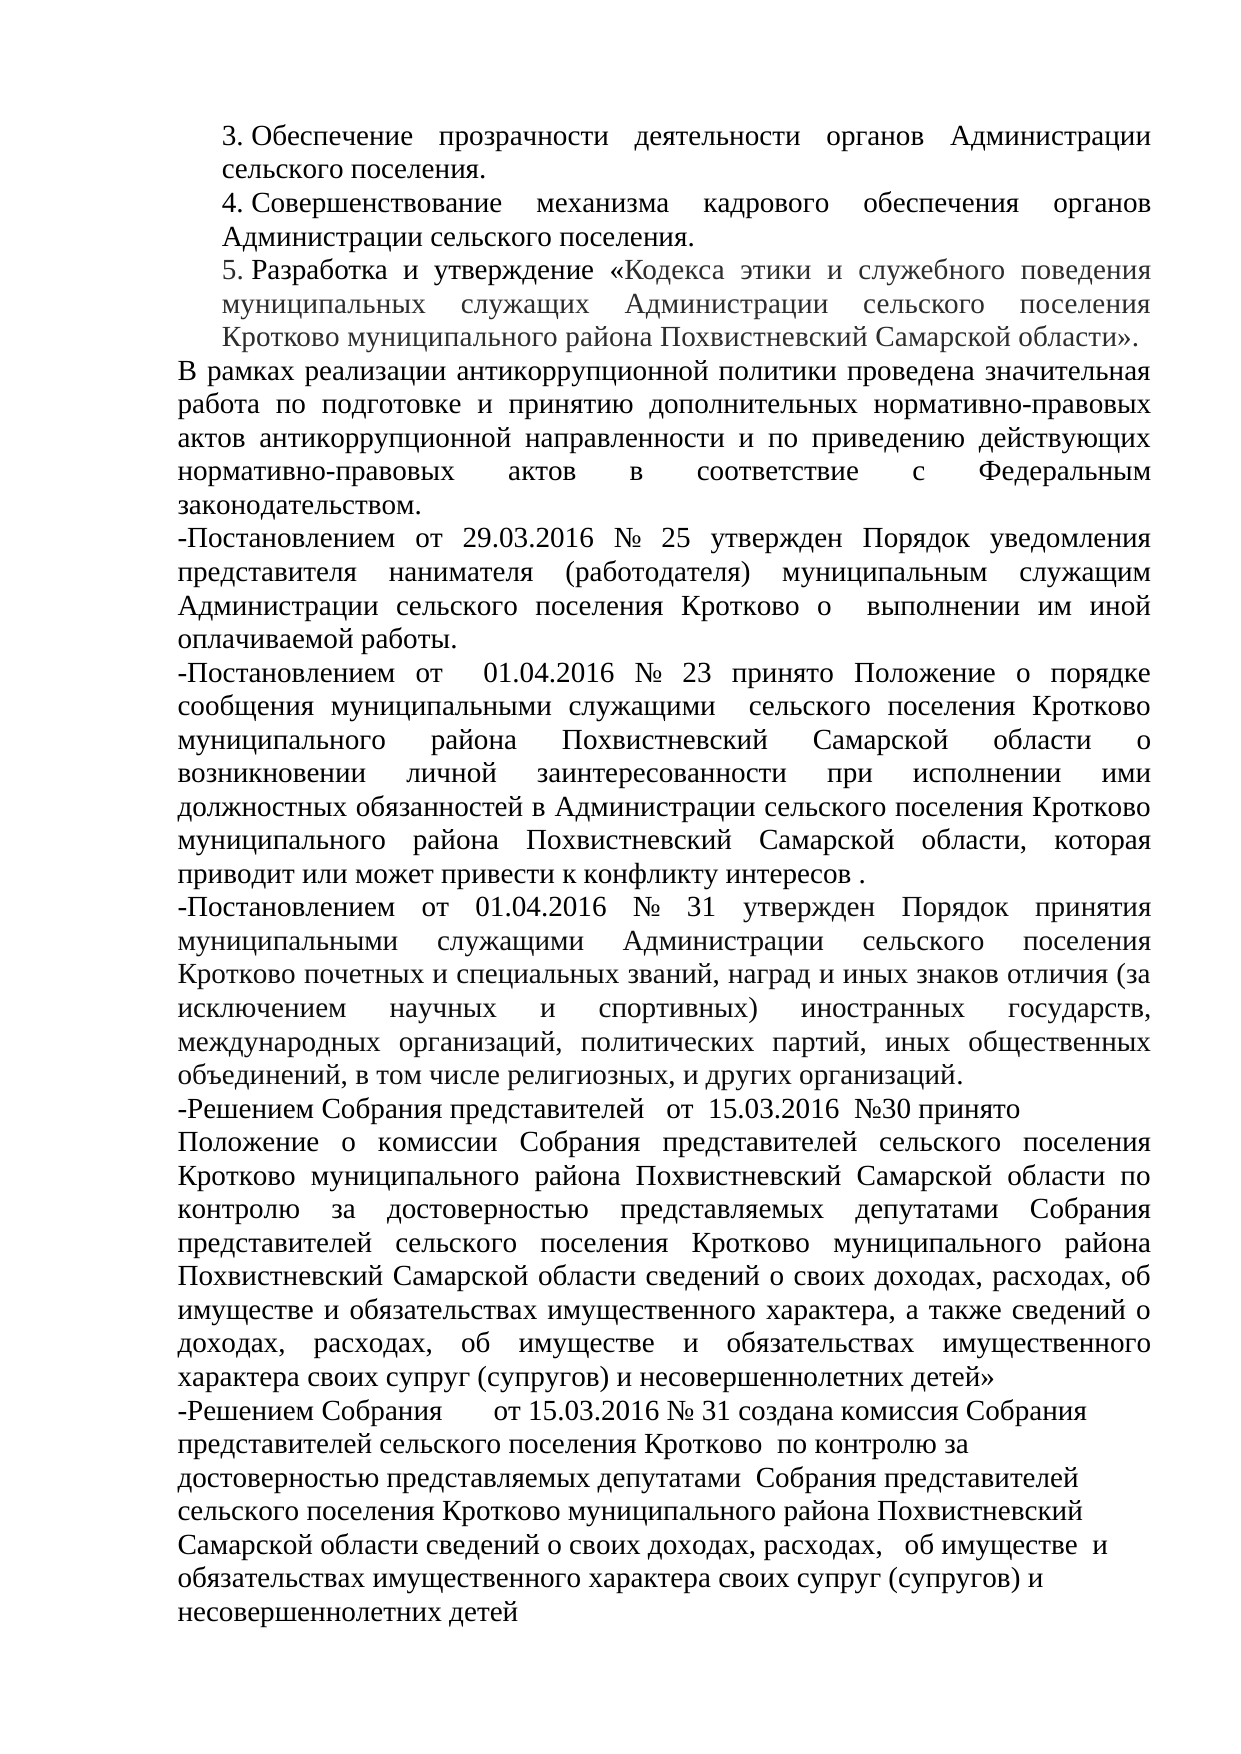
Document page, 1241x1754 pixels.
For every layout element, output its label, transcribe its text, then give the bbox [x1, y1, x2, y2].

text -Решением Собрания представителей от 15.03.2016 №30 принято [177, 1091, 1152, 1124]
list Совершенствование механизма кадрового обеспечения органов Администрации сельского поселения. [222, 185, 1152, 252]
text -Решением Собрания от 15.03.2016 № 31 создана комиссия Собрания представителей сельского поселения Кротково по контролю за достоверностью представляемых депутатами Собрания представителей сельского поселения Кротково муниципального района Похвистневский Самарской области сведений о своих доходах, расходах, об имуществе и обязательствах имущественного характера своих супруг (супругов) и несовершеннолетних детей [177, 1393, 1152, 1627]
text -Постановлением от 01.04.2016 № 31 утвержден Порядок принятия муниципальными служащими Администрации сельского поселения Кротково почетных и специальных званий, наград и иных знаков отличия (за исключением научных и спортивных) иностранных государств, международных организаций, политических партий, иных общественных объединений, в том числе религиозных, и других организаций. [177, 889, 1152, 1091]
list Обеспечение прозрачности деятельности органов Администрации сельского поселения. [222, 118, 1152, 185]
list Разработка и утверждение «Кодекса этики и служебного поведения муниципальных служащих Администрации сельского поселения Кротково муниципального района Похвистневский Самарской области». [222, 252, 1152, 353]
text В рамках реализации антикоррупционной политики проведена значительная работа по подготовке и принятию дополнительных нормативно-правовых актов антикоррупционной направленности и по приведению действующих нормативно-правовых актов в соответствие с Федеральным законодательством. [177, 353, 1152, 521]
text -Постановлением от 29.03.2016 № 25 утвержден Порядок уведомления представителя нанимателя (работодателя) муниципальным служащим Администрации сельского поселения Кротково о выполнении им иной оплачиваемой работы. [177, 521, 1152, 655]
text Положение о комиссии Собрания представителей сельского поселения Кротково муниципального района Похвистневский Самарской области по контролю за достоверностью представляемых депутатами Собрания представителей сельского поселения Кротково муниципального района Похвистневский Самарской области сведений о своих доходах, расходах, об имуществе и обязательствах имущественного характера, а также сведений о доходах, расходах, об имуществе и обязательствах имущественного характера своих супруг (супругов) и несовершеннолетних детей» [177, 1124, 1152, 1393]
text -Постановлением от 01.04.2016 № 23 принято Положение о порядке сообщения муниципальными служащими сельского поселения Кротково муниципального района Похвистневский Самарской области о возникновении личной заинтересованности при исполнении ими должностных обязанностей в Администрации сельского поселения Кротково муниципального района Похвистневский Самарской области, которая приводит или может привести к конфликту интересов . [177, 655, 1152, 889]
